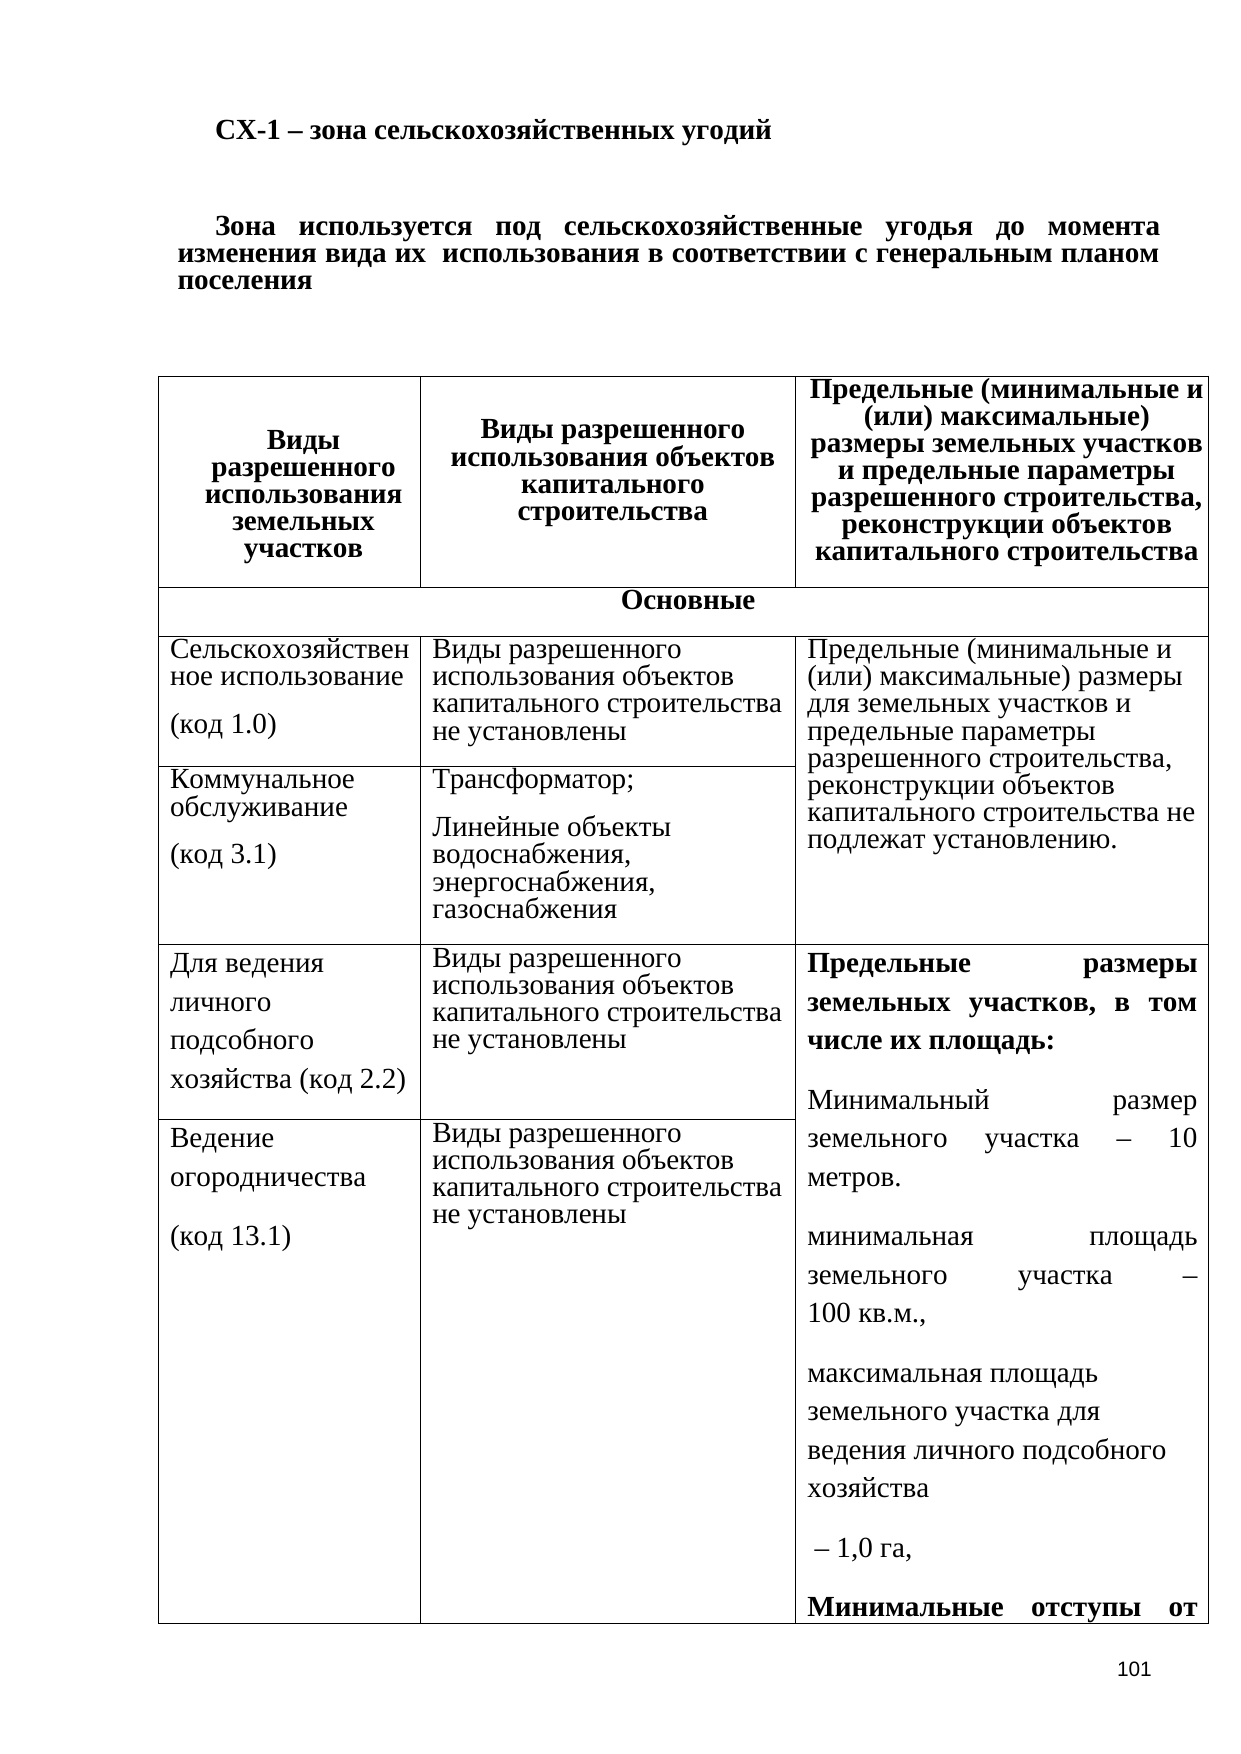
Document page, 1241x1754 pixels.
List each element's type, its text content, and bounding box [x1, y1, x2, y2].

table_cell Трансформатор; Линейные объекты водоснабжения, энергоснабжения, газоснабжения [421, 767, 795, 944]
table_cell Коммунальное обслуживание (код 3.1) [159, 767, 420, 944]
text СХ-1 – зона сельскохозяйственных угодий [177, 118, 1160, 145]
table_header Предельные (минимальные и (или) максимальные) размеры земельных участков и предельные параметры разрешенного строительства, реконструкции объектов капитального строительства [796, 377, 1208, 587]
table_cell Виды разрешенного использования объектов капитального строительства не установлены [421, 637, 795, 766]
table_cell Для ведения личного подсобного хозяйства (код 2.2) [159, 945, 420, 1119]
table_cell Предельные размеры земельных участков, в том числе их площадь: Минимальный размер земельного участка – 10 метров. минимальная площадь земельного участка – 100 кв.м., максимальная площадь земельного участка для ведения личного подсобного хозяйства – , Минимальные отступы от границ земельных участков в целях определения мест допустимого размещения зданий, строений, сооружений, за пределами которых запрещено строительство зданий, строений, сооружений: не подлежат установлению Предельное количество этажей или предельная высота зданий, строений, сооружений не подлежат установлению Максимальный процент застройки в границах земельного участка не подлежит установлению [796, 945, 1208, 1623]
table_header Виды разрешенного использования объектов капитального строительства [421, 377, 795, 587]
table_cell Предельные (минимальные и (или) максимальные) размеры для земельных участков и предельные параметры разрешенного строительства, реконструкции объектов капитального строительства не подлежат установлению. [796, 637, 1208, 944]
table_cell Виды разрешенного использования объектов капитального строительства не установлены [421, 945, 795, 1119]
text Зона используется под сельскохозяйственные угодья до момента изменения вида их использования в соответствии с генеральным планом поселения [177, 214, 1160, 295]
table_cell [421, 1120, 795, 1623]
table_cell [159, 1120, 420, 1623]
table_cell Сельскохозяйственное использование (код 1.0) [159, 637, 420, 766]
table_cell Основные [159, 588, 1208, 636]
table_header Виды разрешенного использования земельных участков [159, 377, 420, 587]
